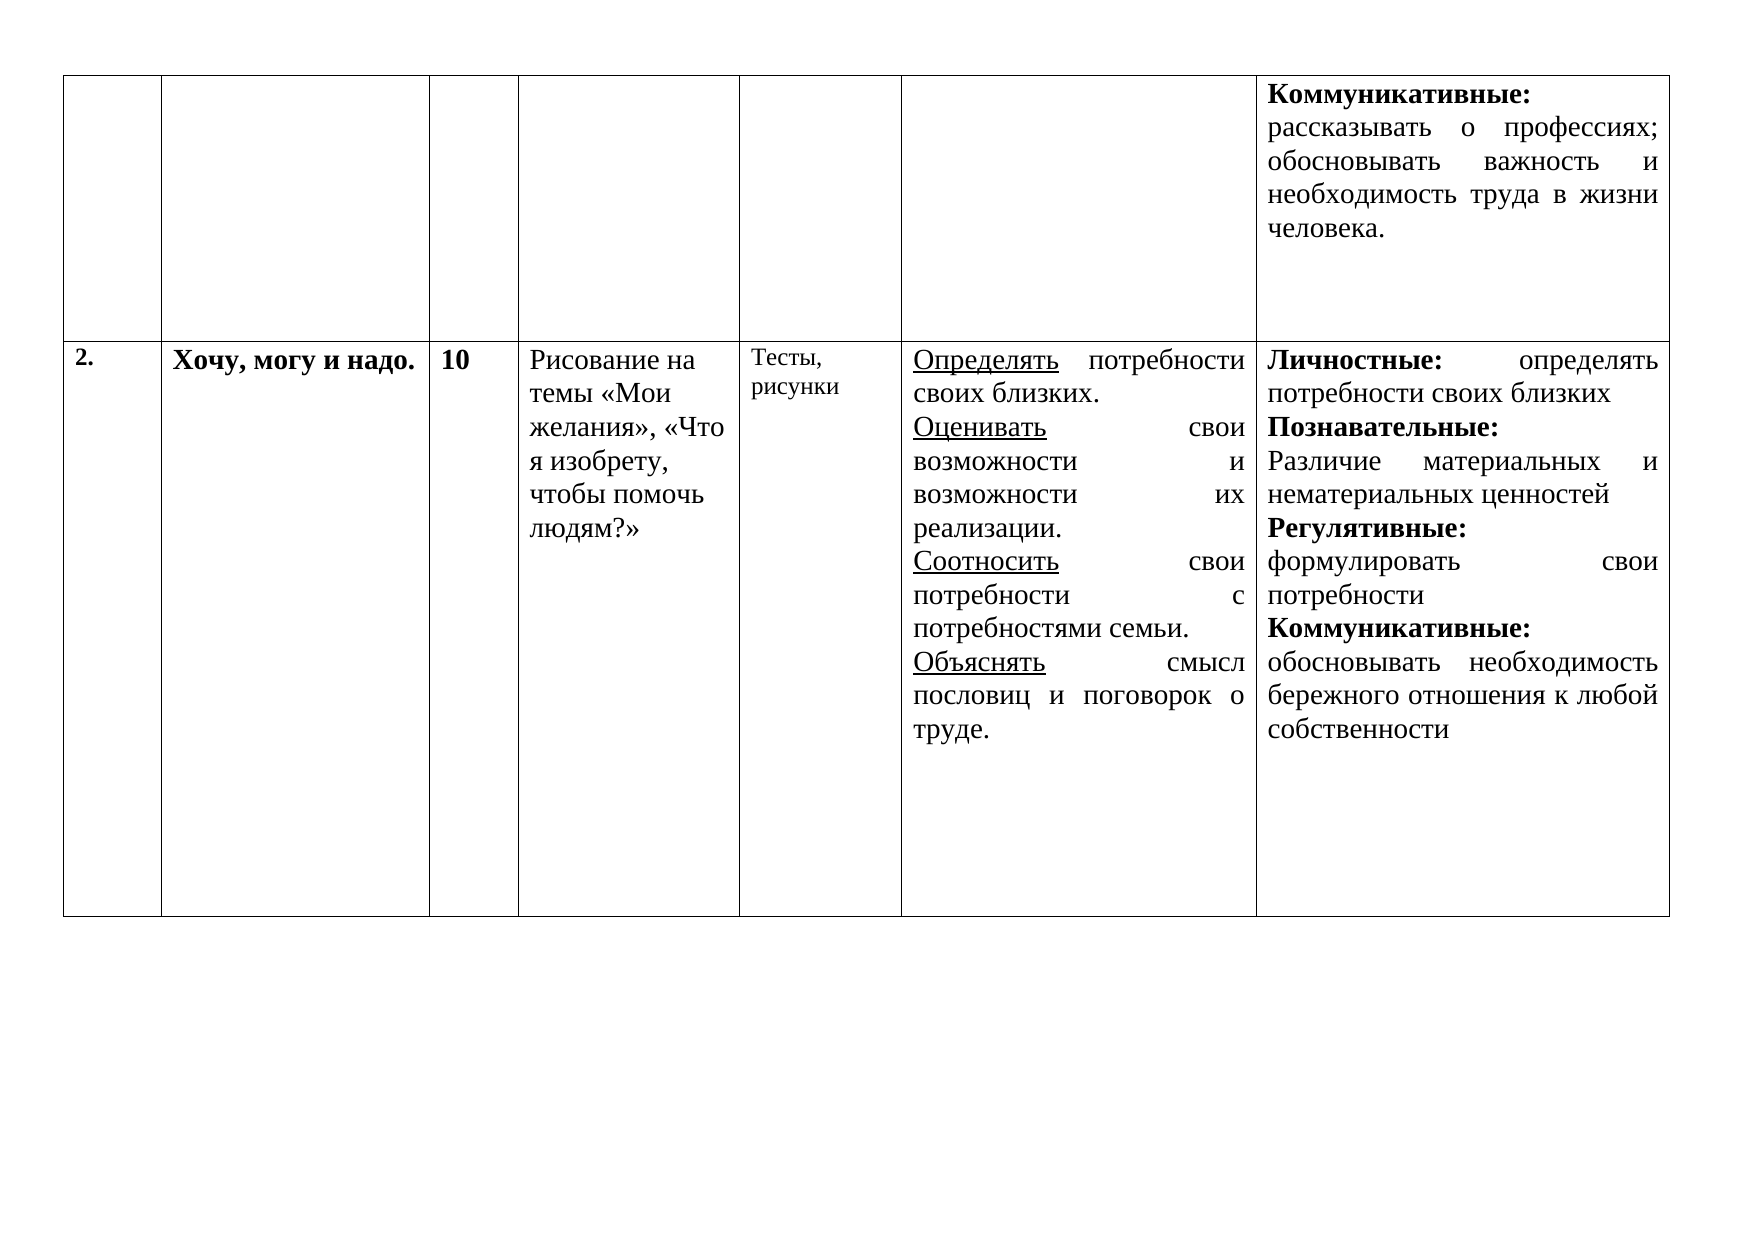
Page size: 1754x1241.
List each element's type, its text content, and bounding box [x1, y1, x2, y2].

table_cell [162, 76, 429, 341]
table_cell Рисование на темы «Мои желания», «Что я изобрету, чтобы помочь людям?» [519, 342, 739, 916]
table_cell [64, 76, 161, 341]
table_cell Коммуникативные: рассказывать о профессиях; обосновывать важность и необходимость труда в жизни человека. [1257, 76, 1669, 341]
table_cell [519, 76, 739, 341]
table_cell Личностные: определять потребности своих близких Познавательные: Различие материальных и нематериальных ценностей Регулятивные: формулировать свои потребности Коммуникативные: обосновывать необходимость бережного отношения к любой собственности [1257, 342, 1669, 916]
table_cell [740, 76, 901, 341]
table_cell 2. [64, 342, 161, 916]
table_cell 10 [430, 342, 518, 916]
table_cell [430, 76, 518, 341]
table_cell Тесты, рисунки [740, 342, 901, 916]
table_cell [902, 76, 1256, 341]
table_cell Определять потребности своих близких. Оценивать свои возможности и возможности их реализации. Соотносить свои потребности с потребностями семьи. Объяснять смысл пословиц и поговорок о труде. [902, 342, 1256, 916]
table_cell Хочу, могу и надо. [162, 342, 429, 916]
